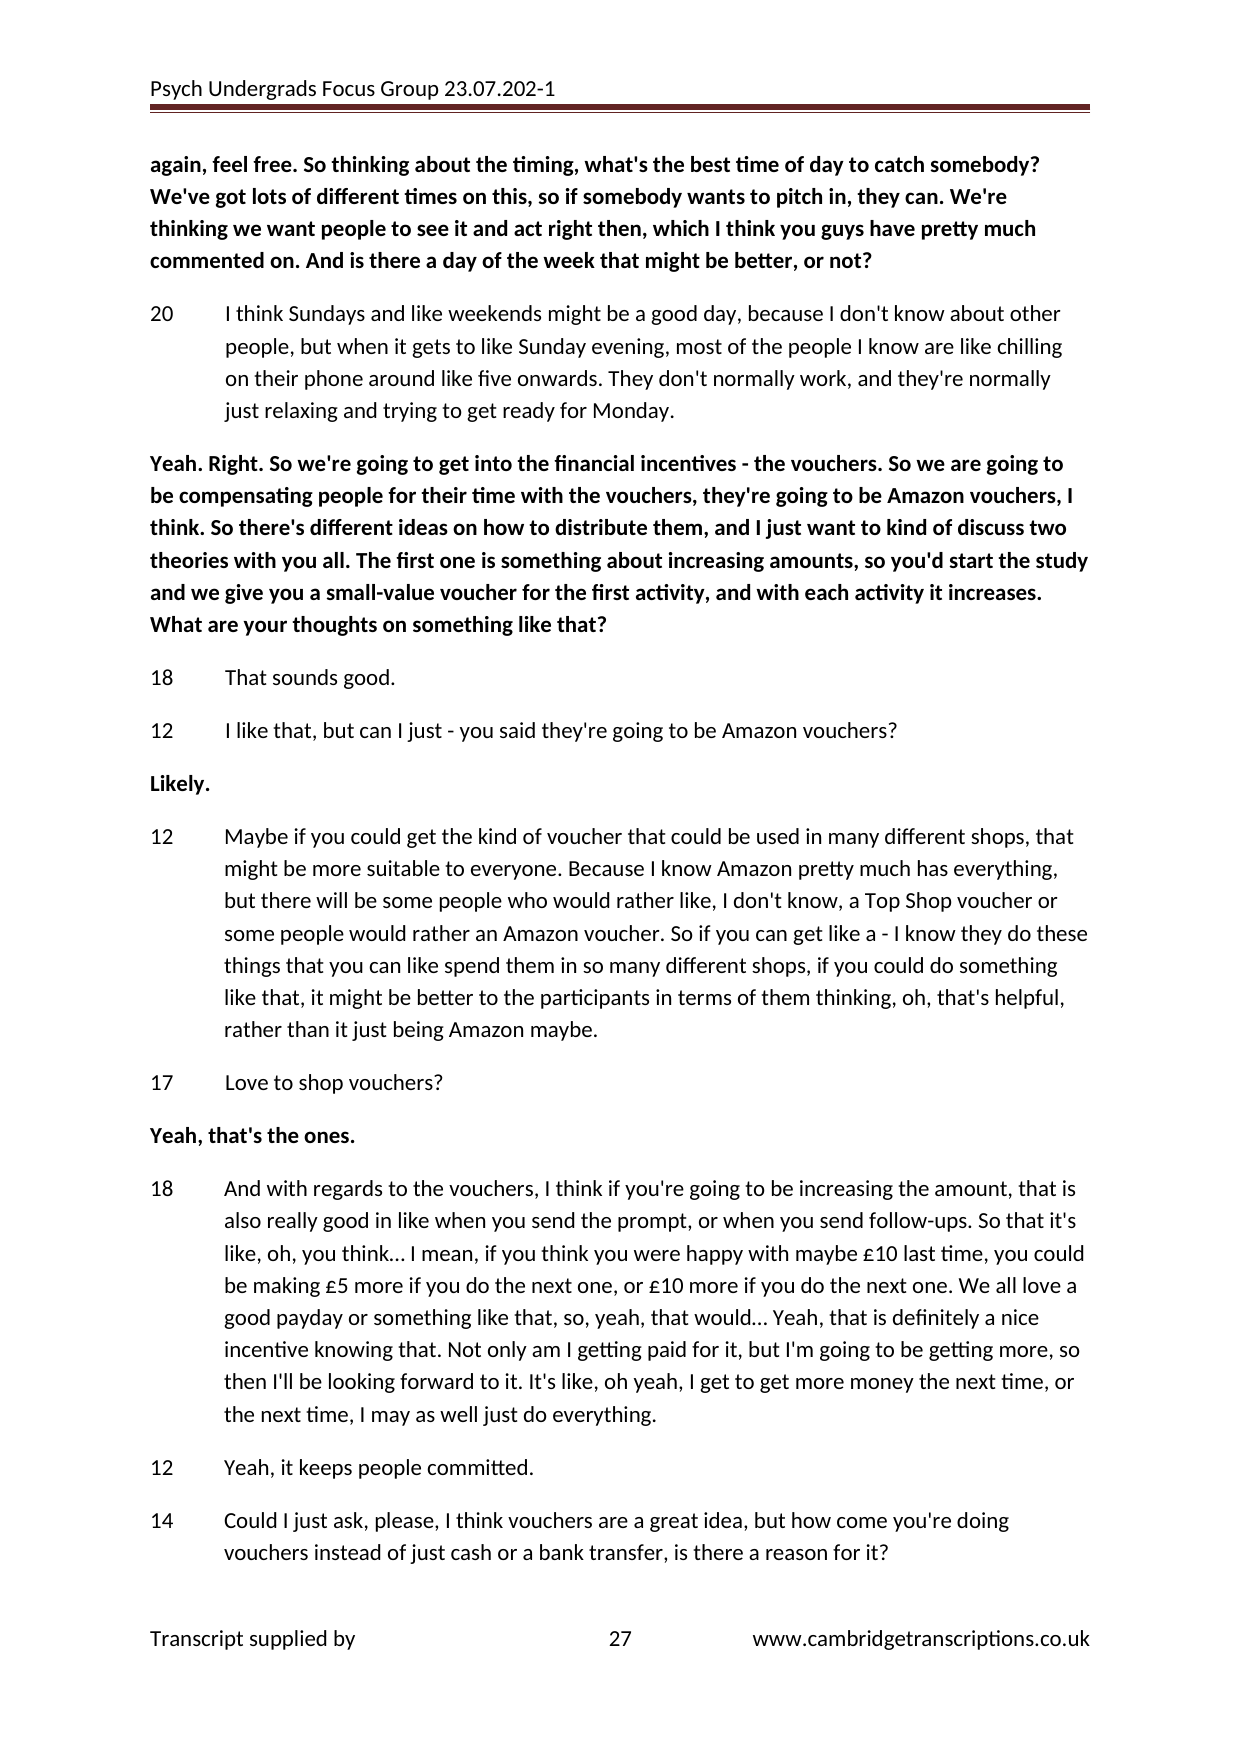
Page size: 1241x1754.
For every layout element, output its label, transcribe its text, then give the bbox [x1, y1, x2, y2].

text Likely. [150, 769, 1090, 797]
text 12 I like that, but can I just - you said they're going to be Amazon vouchers? [150, 716, 1090, 744]
text 18 That sounds good. [150, 663, 1090, 691]
text Yeah, that's the ones. [150, 1121, 1090, 1149]
text 18 And with regards to the vouchers, I think if you're going to be increasing the amount, that is also really good in like when you send the prompt, or when you send follow-ups. So that it's like, oh, you think… I mean, if you think you were happy with maybe £10 last time, you could be making £5 more if you do the next one, or £10 more if you do the next one. We all love a good payday or something like that, so, yeah, that would… Yeah, that is definitely a nice incentive knowing that. Not only am I getting paid for it, but I'm going to be getting more, so then I'll be looking forward to it. It's like, oh yeah, I get to get more money the next time, or the next time, I may as well just do everything. [150, 1174, 1090, 1428]
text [150, 150, 1090, 274]
text 17 Love to shop vouchers? [150, 1068, 1090, 1096]
text 12 Yeah, it keeps people committed. [150, 1453, 1090, 1481]
text 20 I think Sundays and like weekends might be a good day, because I don't know about other people, but when it gets to like Sunday evening, most of the people I know are like chilling on their phone around like five onwards. They don't normally work, and they're normally just relaxing and trying to get ready for Monday. [150, 299, 1090, 424]
text 12 Maybe if you could get the kind of voucher that could be used in many different shops, that might be more suitable to everyone. Because I know Amazon pretty much has everything, but there will be some people who would rather like, I don't know, a Top Shop voucher or some people would rather an Amazon voucher. So if you can get like a - I know they do these things that you can like spend them in so many different shops, if you could do something like that, it might be better to the participants in terms of them thinking, oh, that's helpful, rather than it just being Amazon maybe. [150, 822, 1090, 1043]
text 14 Could I just ask, please, I think vouchers are a great idea, but how come you're doing vouchers instead of just cash or a bank transfer, is there a reason for it? [150, 1506, 1090, 1566]
text Yeah. Right. So we're going to get into the financial incentives - the vouchers. So we are going to be compensating people for their time with the vouchers, they're going to be Amazon vouchers, I think. So there's different ideas on how to distribute them, and I just want to kind of discuss two theories with you all. The first one is something about increasing amounts, so you'd start the study and we give you a small-value voucher for the first activity, and with each activity it increases. What are your thoughts on something like that? [150, 449, 1090, 638]
